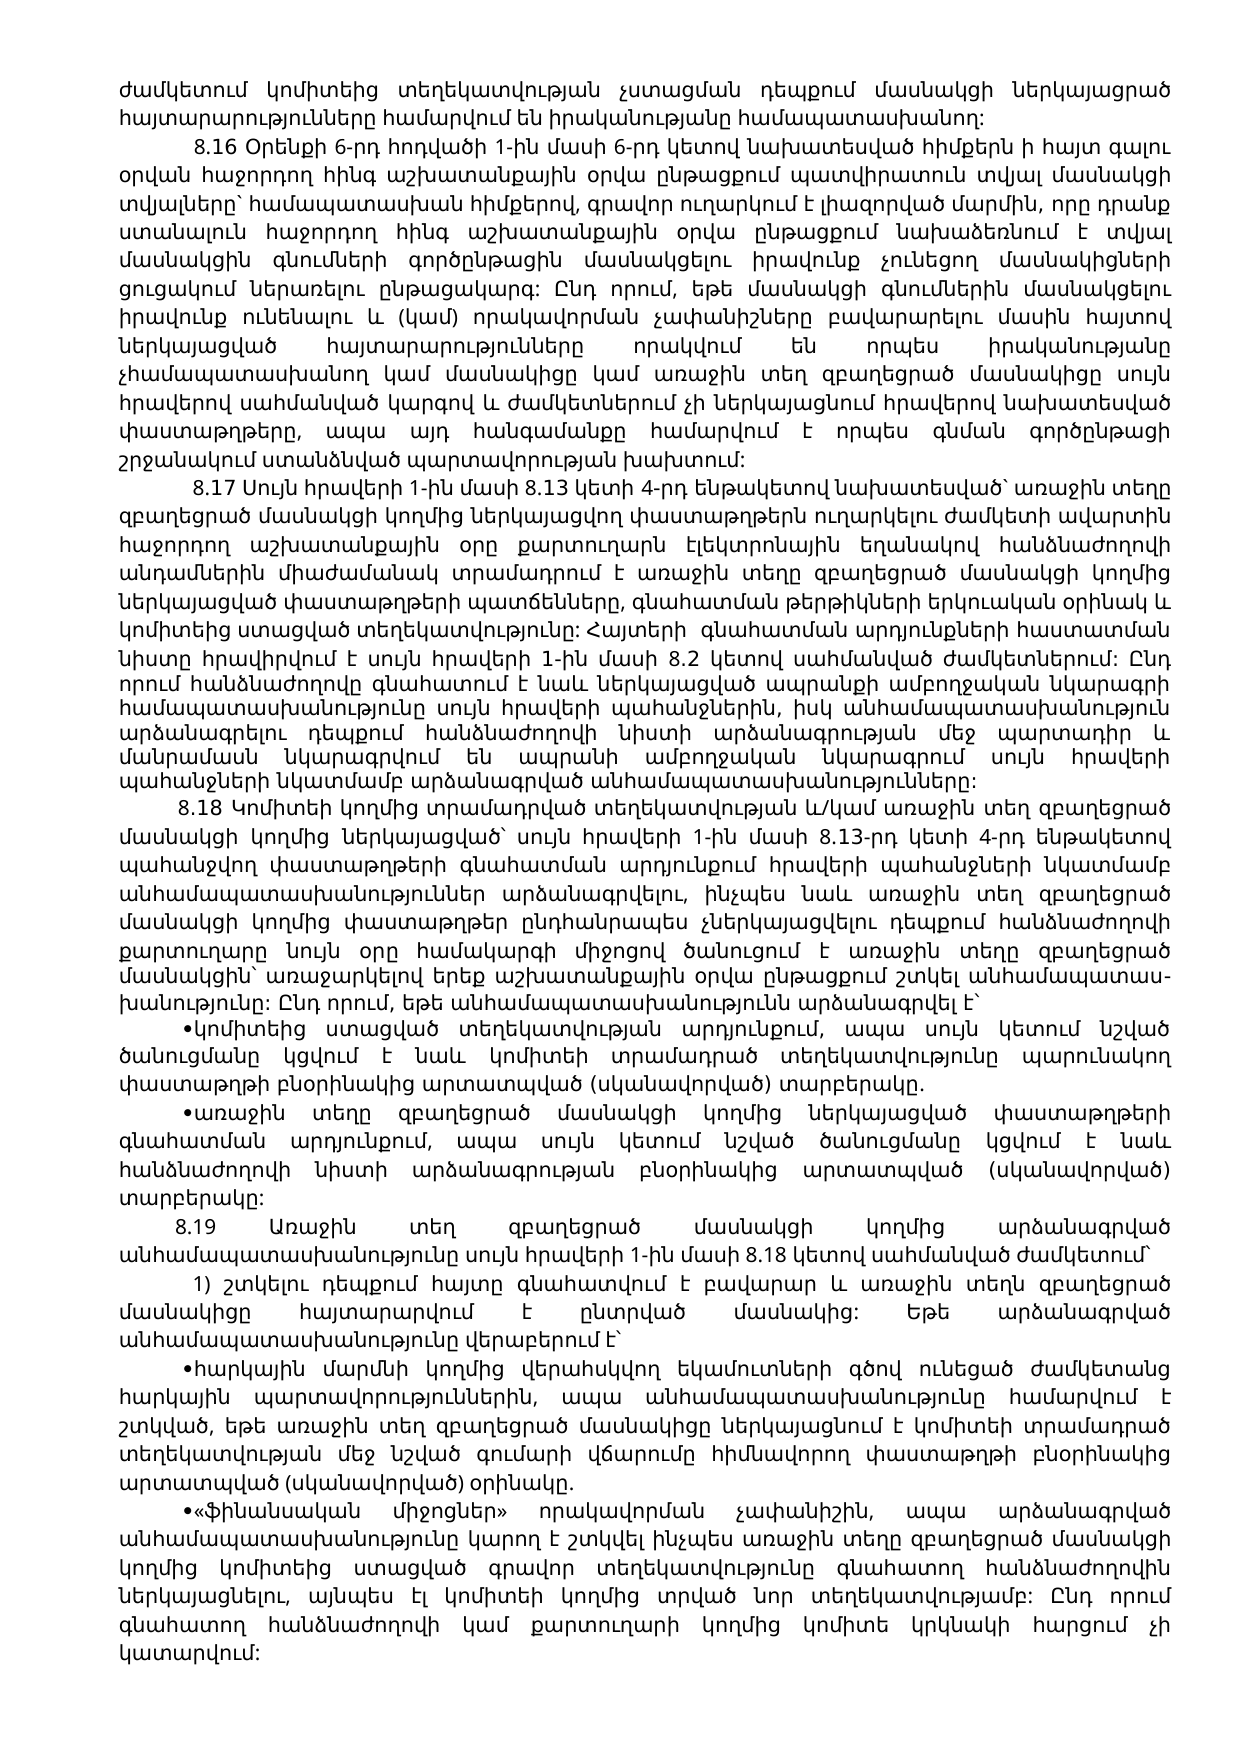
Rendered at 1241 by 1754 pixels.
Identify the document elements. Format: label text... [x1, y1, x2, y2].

text 8.17 Սույն հրավերի 1-ին մասի 8.13 կետի 4-րդ ենթակետով նախատեսված` առաջին տեղը զբաղեցրած մասնակցի կողմից ներկայացվող փաստաթղթերն ուղարկելու ժամկետի ավարտին հաջորդող աշխատանքային օրը քարտուղարն էլեկտրոնային եղանակով հանձնաժողովի անդամներին միաժամանակ տրամադրում է առաջին տեղը զբաղեցրած մասնակցի կողմից ներկայացված փաստաթղթերի պատճենները, գնահատման թերթիկների երկուական օրինակ և կոմիտեից ստացված տեղեկատվությունը: Հայտերի գնահատման արդյունքների հաստատման նիստը հրավիրվում է սույն հրավերի 1-ին մասի 8.2 կետով սահմանված ժամկետներում: Ընդ որում հանձնաժողովը գնահատում է նաև ներկայացված ապրանքի ամբողջական նկարագրի համապատասխանությունը սույն հրավերի պահանջներին, իսկ անհամապատասխանություն արձանագրելու դեպքում հանձնաժողովի նիստի արձանագրության մեջ պարտադիր և մանրամասն նկարագրվում են ապրանի ամբողջական նկարագրում սույն հրավերի պահանջների նկատմամբ արձանագրված անհամապատասխանությունները: [118, 473, 1171, 793]
text 8.18 Կոմիտեի կողմից տրամադրված տեղեկատվության և/կամ առաջին տեղ զբաղեցրած մասնակցի կողմից ներկայացված՝ սույն հրավերի 1-ին մասի 8.13-րդ կետի 4-րդ ենթակետով պահանջվող փաստաթղթերի գնահատման արդյունքում հրավերի պահանջների նկատմամբ անհամապատասխանություններ արձանագրվելու, ինչպես նաև առաջին տեղ զբաղեցրած մասնակցի կողմից փաստաթղթեր ընդհանրապես չներկայացվելու դեպքում հանձնաժողովի քարտուղարը նույն օրը համակարգի միջոցով ծանուցում է առաջին տեղը զբաղեցրած մասնակցին՝ առաջարկելով երեք աշխատանքային օրվա ընթացքում շտկել անհամապատասխանությունը: Ընդ որում, եթե անհամապատասխանությունն արձանագրվել է՝ [118, 793, 1171, 1017]
list «ֆինանսական միջոցներ» որակավորման չափանիշին, ապա արձանագրված անհամապատասխանությունը կարող է շտկվել ինչպես առաջին տեղը զբաղեցրած մասնակցի կողմից կոմիտեից ստացված գրավոր տեղեկատվությունը գնահատող հանձնաժողովին ներկայացնելու, այնպես էլ կոմիտեի կողմից տրված նոր տեղեկատվությամբ: Ընդ որում գնահատող հանձնաժողովի կամ քարտուղարի կողմից կոմիտե կրկնակի հարցում չի կատարվում: [118, 1496, 1171, 1667]
text 1) շտկելու դեպքում հայտը գնահատվում է բավարար և առաջին տեղն զբաղեցրած մասնակիցը հայտարարվում է ընտրված մասնակից: Եթե արձանագրված անհամապատասխանությունը վերաբերում է՝ [118, 1269, 1171, 1354]
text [118, 75, 1171, 132]
text 8.16 Օրենքի 6-րդ հոդվածի 1-ին մասի 6-րդ կետով նախատեսված հիմքերն ի հայտ գալու օրվան հաջորդող հինգ աշխատանքային օրվա ընթացքում պատվիրատուն տվյալ մասնակցի տվյալները` համապատասխան հիմքերով, գրավոր ուղարկում է լիազորված մարմին, որը դրանք ստանալուն հաջորդող հինգ աշխատանքային օրվա ընթացքում նախաձեռնում է տվյալ մասնակցին գնումների գործընթացին մասնակցելու իրավունք չունեցող մասնակիցների ցուցակում ներառելու ընթացակարգ: Ընդ որում, եթե մասնակցի գնումներին մասնակցելու իրավունք ունենալու և (կամ) որակավորման չափանիշները բավարարելու մասին հայտով ներկայացված հայտարարությունները որակվում են որպես իրականությանը չհամապատասխանող կամ մասնակիցը կամ առաջին տեղ զբաղեցրած մասնակիցը սույն հրավերով սահմանված կարգով և ժամկետներում չի ներկայացնում հրավերով նախատեսված փաստաթղթերը, ապա այդ հանգամանքը համարվում է որպես գնման գործընթացի շրջանակում ստանձնված պարտավորության խախտում: [118, 132, 1171, 473]
text 8.19 Առաջին տեղ զբաղեցրած մասնակցի կողմից արձանագրված անհամապատասխանությունը սույն հրավերի 1-ին մասի 8.18 կետով սահմանված ժամկետում՝ [118, 1212, 1171, 1269]
list հարկային մարմնի կողմից վերահսկվող եկամուտների գծով ունեցած ժամկետանց հարկային պարտավորություններին, ապա անհամապատասխանությունը համարվում է շտկված, եթե առաջին տեղ զբաղեցրած մասնակիցը ներկայացնում է կոմիտեի տրամադրած տեղեկատվության մեջ նշված գումարի վճարումը հիմնավորող փաստաթղթի բնօրինակից արտատպված (սկանավորված) օրինակը. [118, 1354, 1171, 1496]
list առաջին տեղը զբաղեցրած մասնակցի կողմից ներկայացված փաստաթղթերի գնահատման արդյունքում, ապա սույն կետում նշված ծանուցմանը կցվում է նաև հանձնաժողովի նիստի արձանագրության բնօրինակից արտատպված (սկանավորված) տարբերակը: [118, 1098, 1171, 1212]
list կոմիտեից ստացված տեղեկատվության արդյունքում, ապա սույն կետում նշված ծանուցմանը կցվում է նաև կոմիտեի տրամադրած տեղեկատվությունը պարունակող փաստաթղթի բնօրինակից արտատպված (սկանավորված) տարբերակը. [118, 1017, 1171, 1098]
